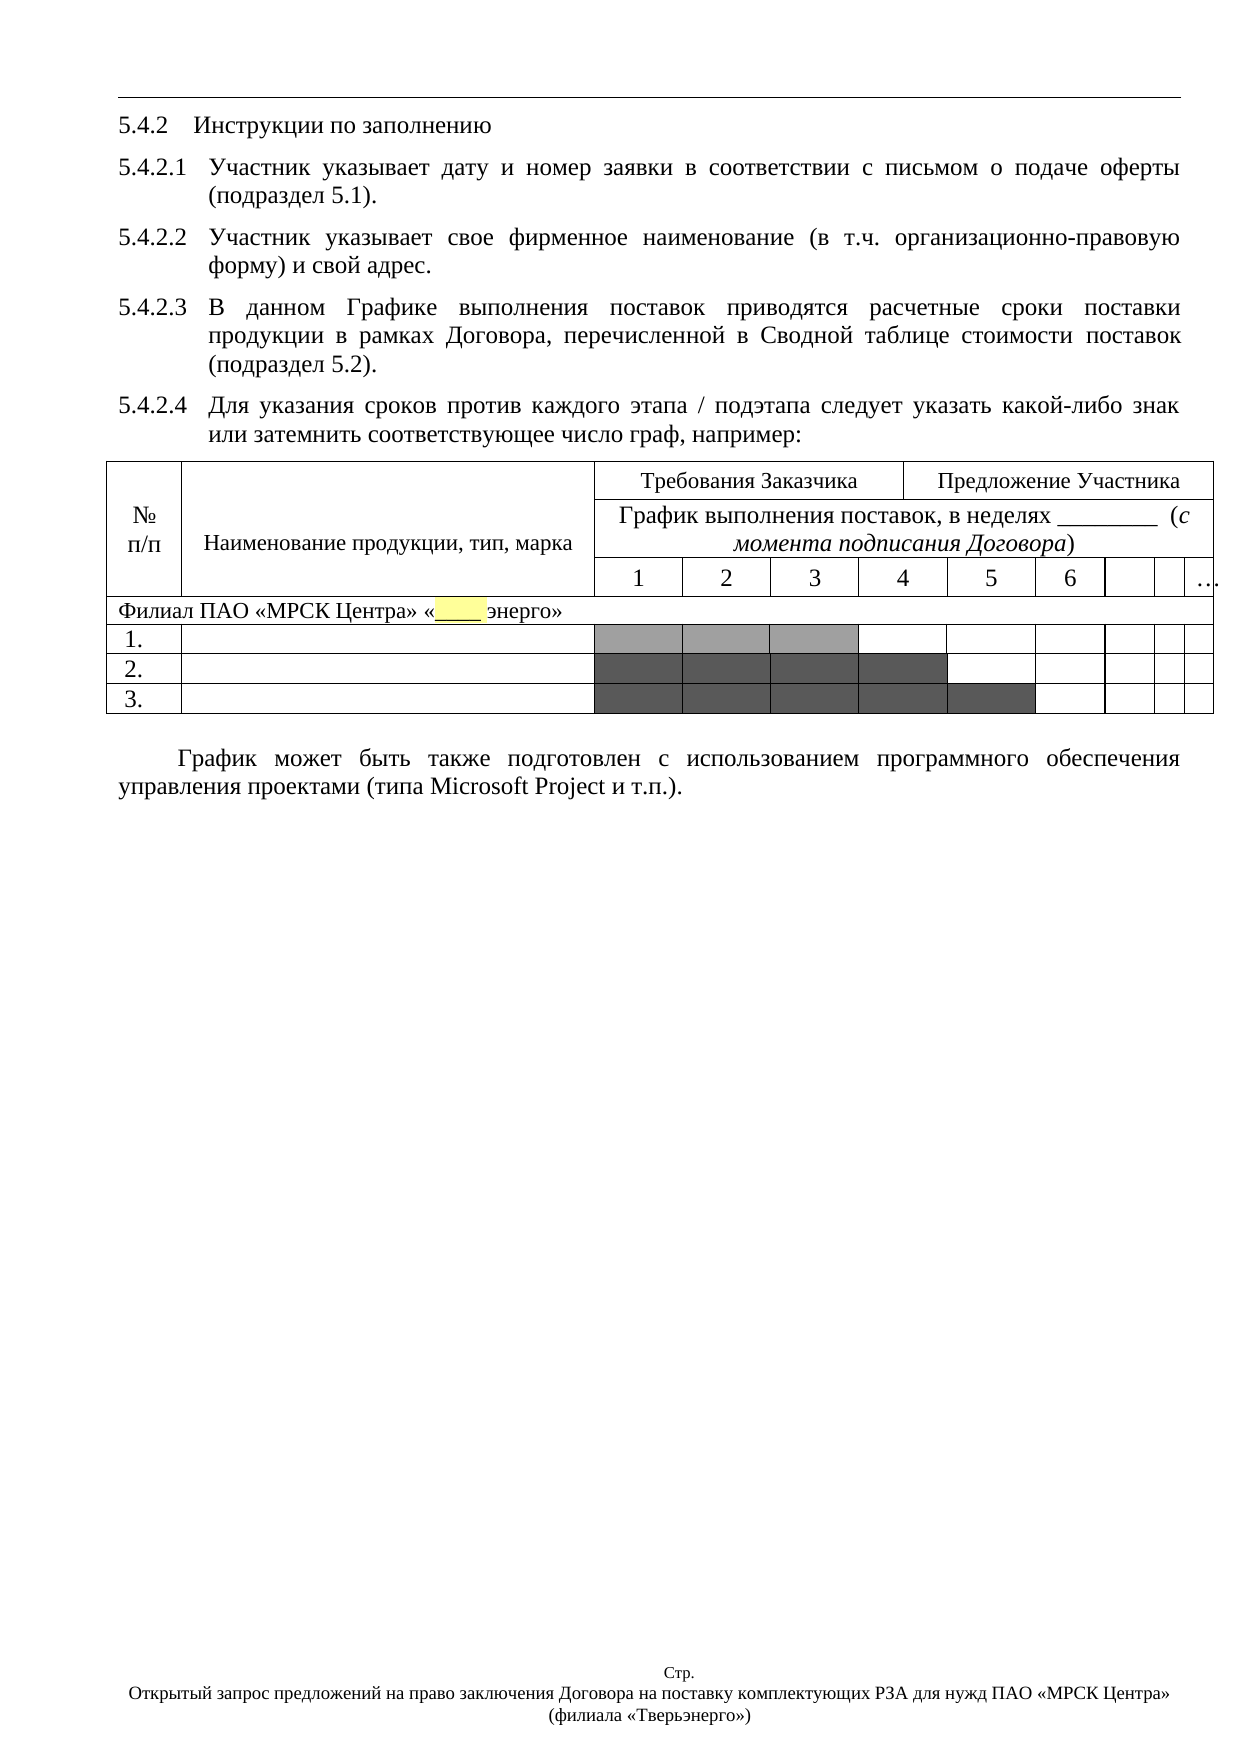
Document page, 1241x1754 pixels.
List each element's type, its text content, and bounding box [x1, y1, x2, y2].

subtitle Инструкции по заполнению [118, 111, 1181, 139]
text График может быть также подготовлен с использованием программного обеспечения управления проектами (типа Microsoft Project и т.п.). [118, 743, 1181, 800]
table_cell [107, 654, 181, 683]
table_header Требования Заказчика [595, 462, 903, 499]
list Участник указывает дату и номер заявки в соответствии с письмом о подаче оферты (подраздел 5.1). [118, 152, 1181, 209]
table_cell [107, 684, 181, 713]
table_header Предложение Участника [904, 462, 1213, 499]
table_cell [595, 654, 682, 683]
table_cell [1155, 654, 1184, 683]
table_cell [859, 654, 947, 683]
table_cell … [1185, 558, 1213, 596]
table_cell [1185, 625, 1213, 653]
table_header № п/п [107, 462, 181, 596]
table_header Наименование продукции, тип, марка [182, 462, 594, 596]
list В данном Графике выполнения поставок приводятся расчетные сроки поставки продукции в рамках Договора, перечисленной в Сводной таблице стоимости поставок (подраздел 5.2). [118, 292, 1181, 378]
list Для указания сроков против каждого этапа / подэтапа следует указать какой-либо знак или затемнить соответствующее число граф, например: [118, 391, 1181, 448]
table_cell [1185, 654, 1213, 683]
table_cell [182, 654, 594, 683]
table_cell [771, 654, 858, 683]
table_cell [182, 684, 594, 713]
table_cell [948, 654, 1035, 683]
table_cell 3 [771, 558, 858, 596]
table_cell 4 [859, 558, 947, 596]
table_cell [1036, 625, 1104, 653]
table_cell График выполнения поставок, в неделях ________ (с момента подписания Договора) [595, 500, 1213, 557]
table_cell [1185, 684, 1213, 713]
table_cell [1106, 654, 1154, 683]
table_cell [1106, 558, 1154, 596]
table_cell Филиал ПАО «МРСК Центра» «____ энерго» [487, 597, 1213, 623]
table_cell [1036, 654, 1104, 683]
table_cell [595, 684, 682, 713]
table_cell [683, 684, 770, 713]
table_cell [859, 625, 946, 653]
table_cell [947, 625, 1035, 653]
table_cell [1106, 684, 1154, 713]
table_cell [1155, 625, 1184, 653]
table_cell [859, 684, 947, 713]
table_cell [595, 625, 682, 653]
table_cell 2 [683, 558, 770, 596]
table_cell 6 [1036, 558, 1104, 596]
table_cell 1 [595, 558, 682, 596]
table_cell [1155, 684, 1184, 713]
table_cell Филиал ПАО «МРСК Центра» «____ энерго» [107, 597, 435, 623]
table_cell [771, 684, 858, 713]
table_cell [683, 654, 770, 683]
table_cell 5 [948, 558, 1035, 596]
table_cell [1036, 684, 1104, 713]
table_cell [770, 625, 858, 653]
table_cell [182, 625, 594, 653]
list Участник указывает свое фирменное наименование (в т.ч. организационно-правовую форму) и свой адрес. [118, 222, 1181, 279]
table_cell [1106, 625, 1154, 653]
table_cell [683, 625, 769, 653]
table_cell [948, 684, 1035, 713]
table_cell [107, 625, 181, 653]
table_cell [1155, 558, 1184, 596]
